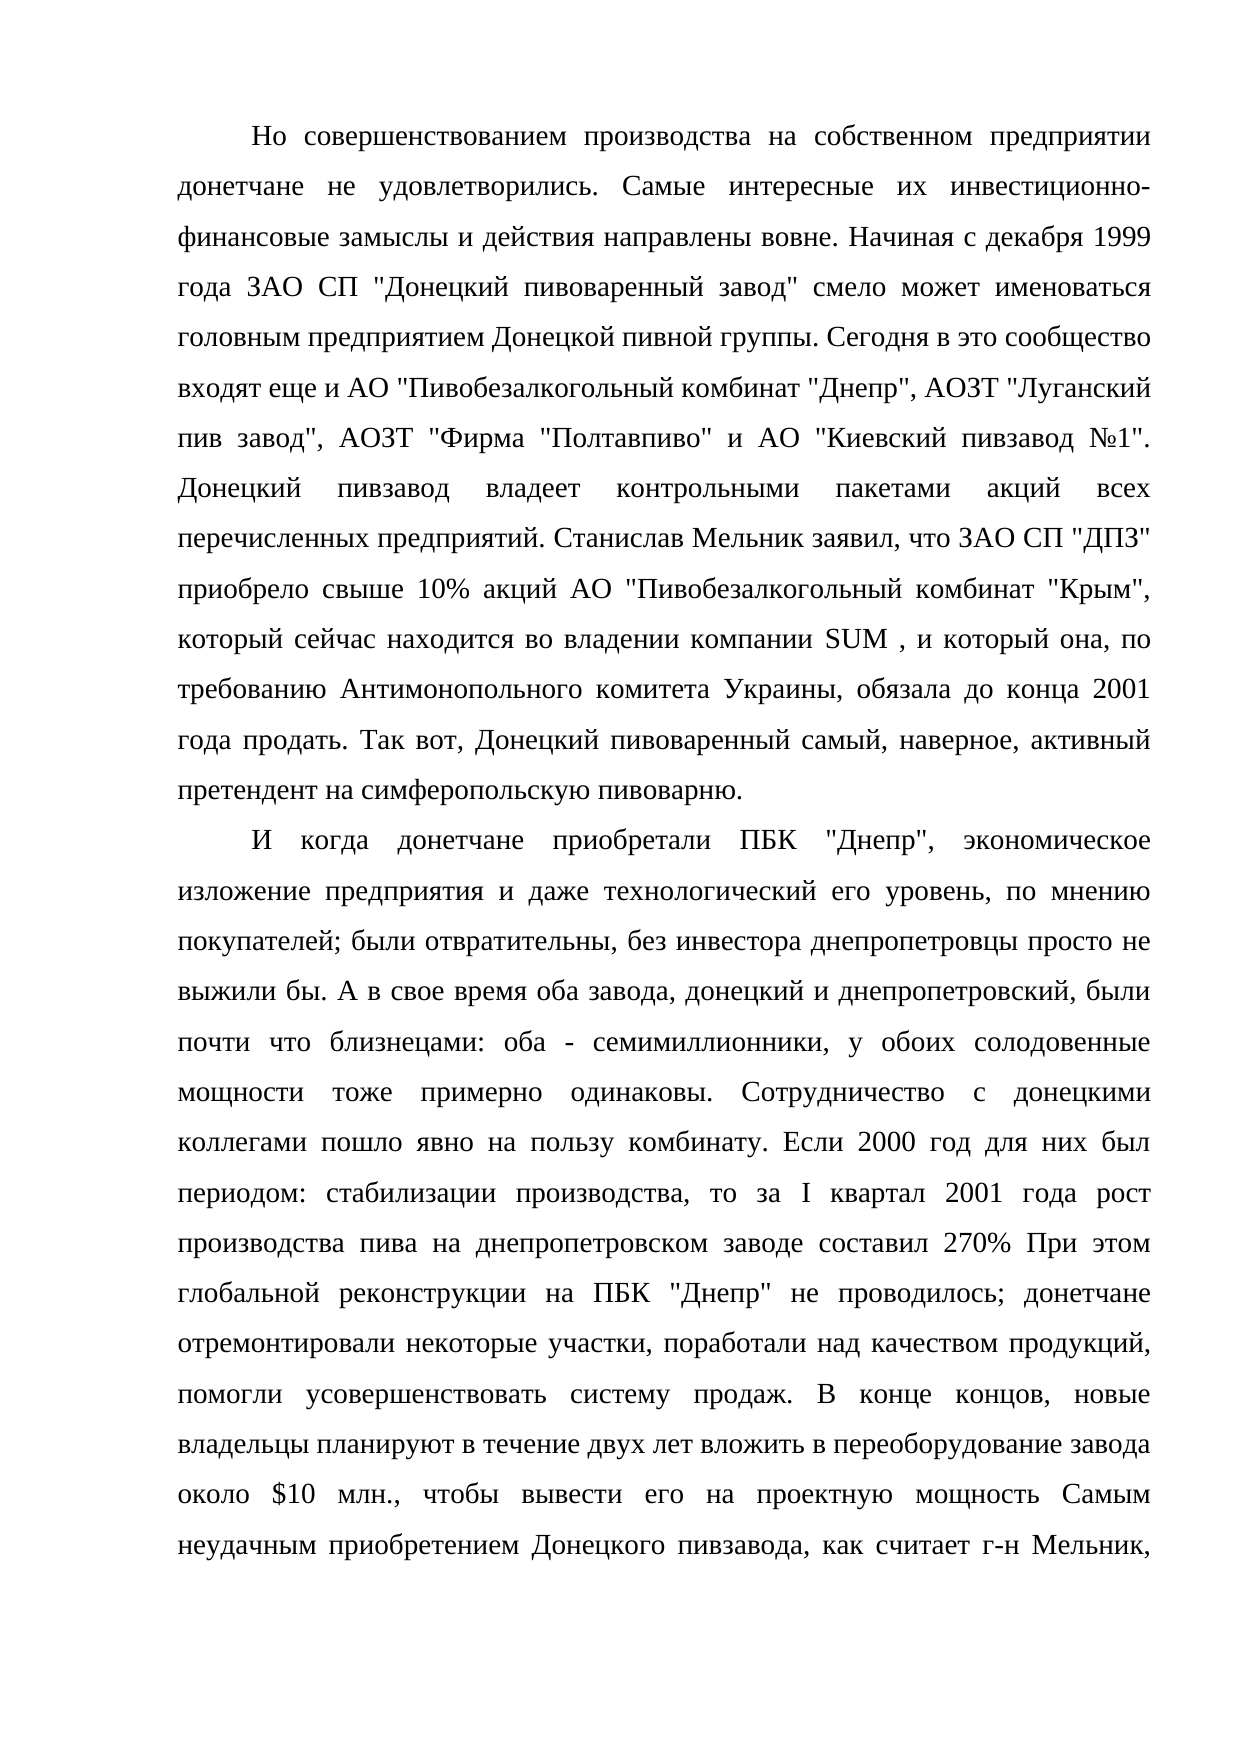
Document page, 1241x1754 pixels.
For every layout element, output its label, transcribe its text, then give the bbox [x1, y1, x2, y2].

text Но совершенствованием производства на собственном предприятии донетчане не удовлетворились. Самые интересные их инвестиционно-финансовые замыслы и действия направлены вовне. Начиная с декабря 1999 года ЗАО СП "Донецкий пивоваренный завод" смело может именоваться головным предприятием Донецкой пивной группы. Сегодня в это сообщество входят еще и АО "Пивобезалкогольный комбинат "Днепр", АОЗТ "Луганский пив завод", АОЗТ "Фирма "Полтавпиво" и АО "Киевский пивзавод №1". Донецкий пивзавод владеет контрольными пакетами акций всех перечисленных предприятий. Станислав Мельник заявил, что ЗАО СП "ДПЗ" приобрело свыше 10% акций АО "Пивобезалкогольный комбинат "Крым", который сейчас находится во владении компании SUM , и который она, по требованию Антимонопольного комитета Украины, обязала до конца 2001 года продать. Так вот, Донецкий пивоваренный самый, наверное, активный претендент на симферопольскую пивоварню. [177, 118, 1152, 806]
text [177, 822, 1152, 1560]
